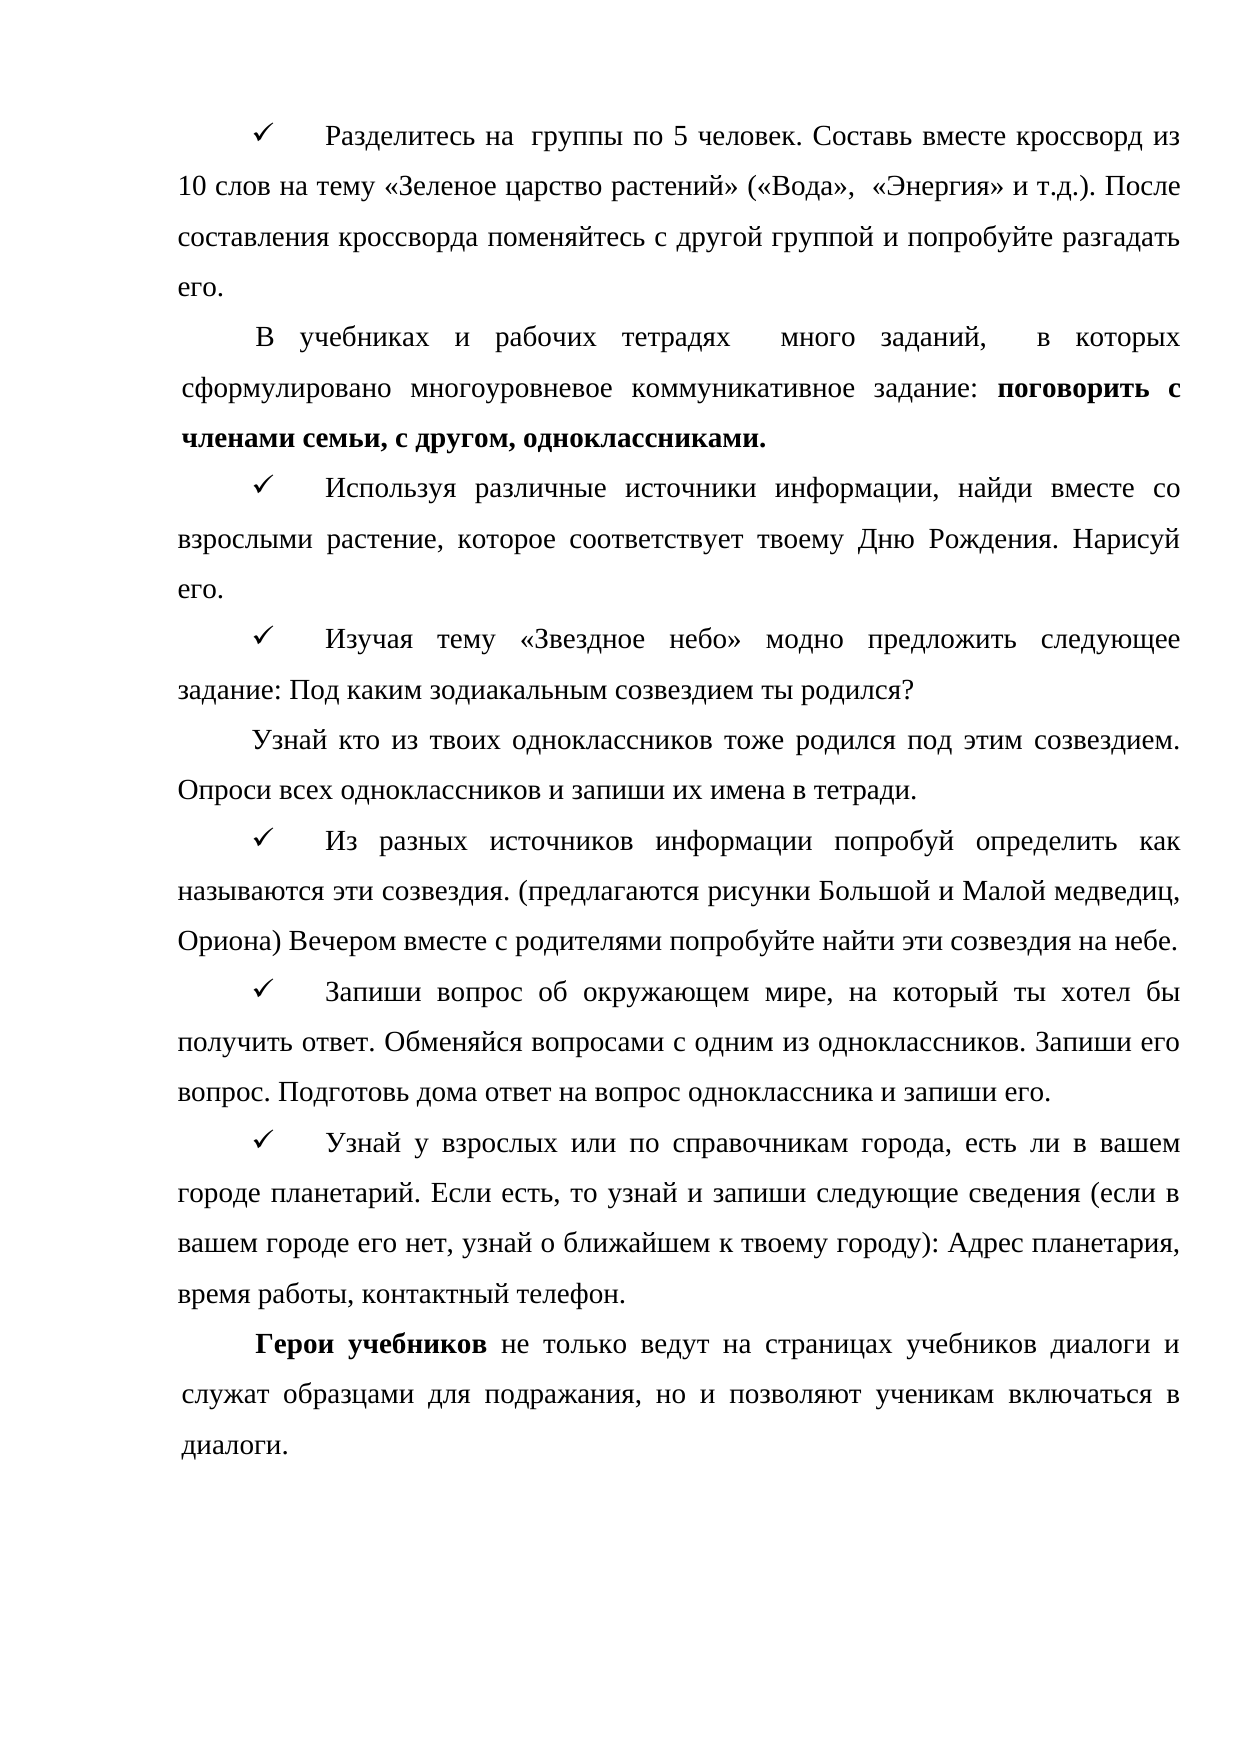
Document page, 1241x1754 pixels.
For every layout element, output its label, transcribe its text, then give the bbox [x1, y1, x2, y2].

text Узнай кто из твоих одноклассников тоже родился под этим созвездием. Опроси всех одноклассников и запиши их имена в тетради. [177, 722, 1181, 806]
list Используя различные источники информации, найди вместе со взрослыми растение, которое соответствует твоему Дню Рождения. Нарисуй его. [177, 470, 1181, 605]
list Запиши вопрос об окружающем мире, на который ты хотел бы получить ответ. Обменяйся вопросами с одним из одноклассников. Запиши его вопрос. Подготовь дома ответ на вопрос одноклассника и запиши его. [177, 974, 1181, 1108]
list Из разных источников информации попробуй определить как называются эти созвездия. (предлагаются рисунки Большой и Малой медведиц, Ориона) Вечером вместе с родителями попробуйте найти эти созвездия на небе. [177, 823, 1181, 957]
text В учебниках и рабочих тетрадях много заданий, в которых сформулировано многоуровневое коммуникативное задание: поговорить с членами семьи, с другом, одноклассниками. [181, 319, 1181, 454]
list Узнай у взрослых или по справочникам города, есть ли в вашем городе планетарий. Если есть, то узнай и запиши следующие сведения (если в вашем городе его нет, узнай о ближайшем к твоему городу): Адрес планетария, время работы, контактный телефон. [177, 1125, 1181, 1309]
text Герои учебников не только ведут на страницах учебников диалоги и служат образцами для подражания, но и позволяют ученикам включаться в диалоги. [181, 1326, 1181, 1460]
list Изучая тему «Звездное небо» модно предложить следующее задание: Под каким зодиакальным созвездием ты родился? [177, 621, 1181, 705]
list Разделитесь на группы по 5 человек. Составь вместе кроссворд из 10 слов на тему «Зеленое царство растений» («Вода», «Энергия» и т.д.). После составления кроссворда поменяйтесь с другой группой и попробуйте разгадать его. [177, 118, 1181, 303]
